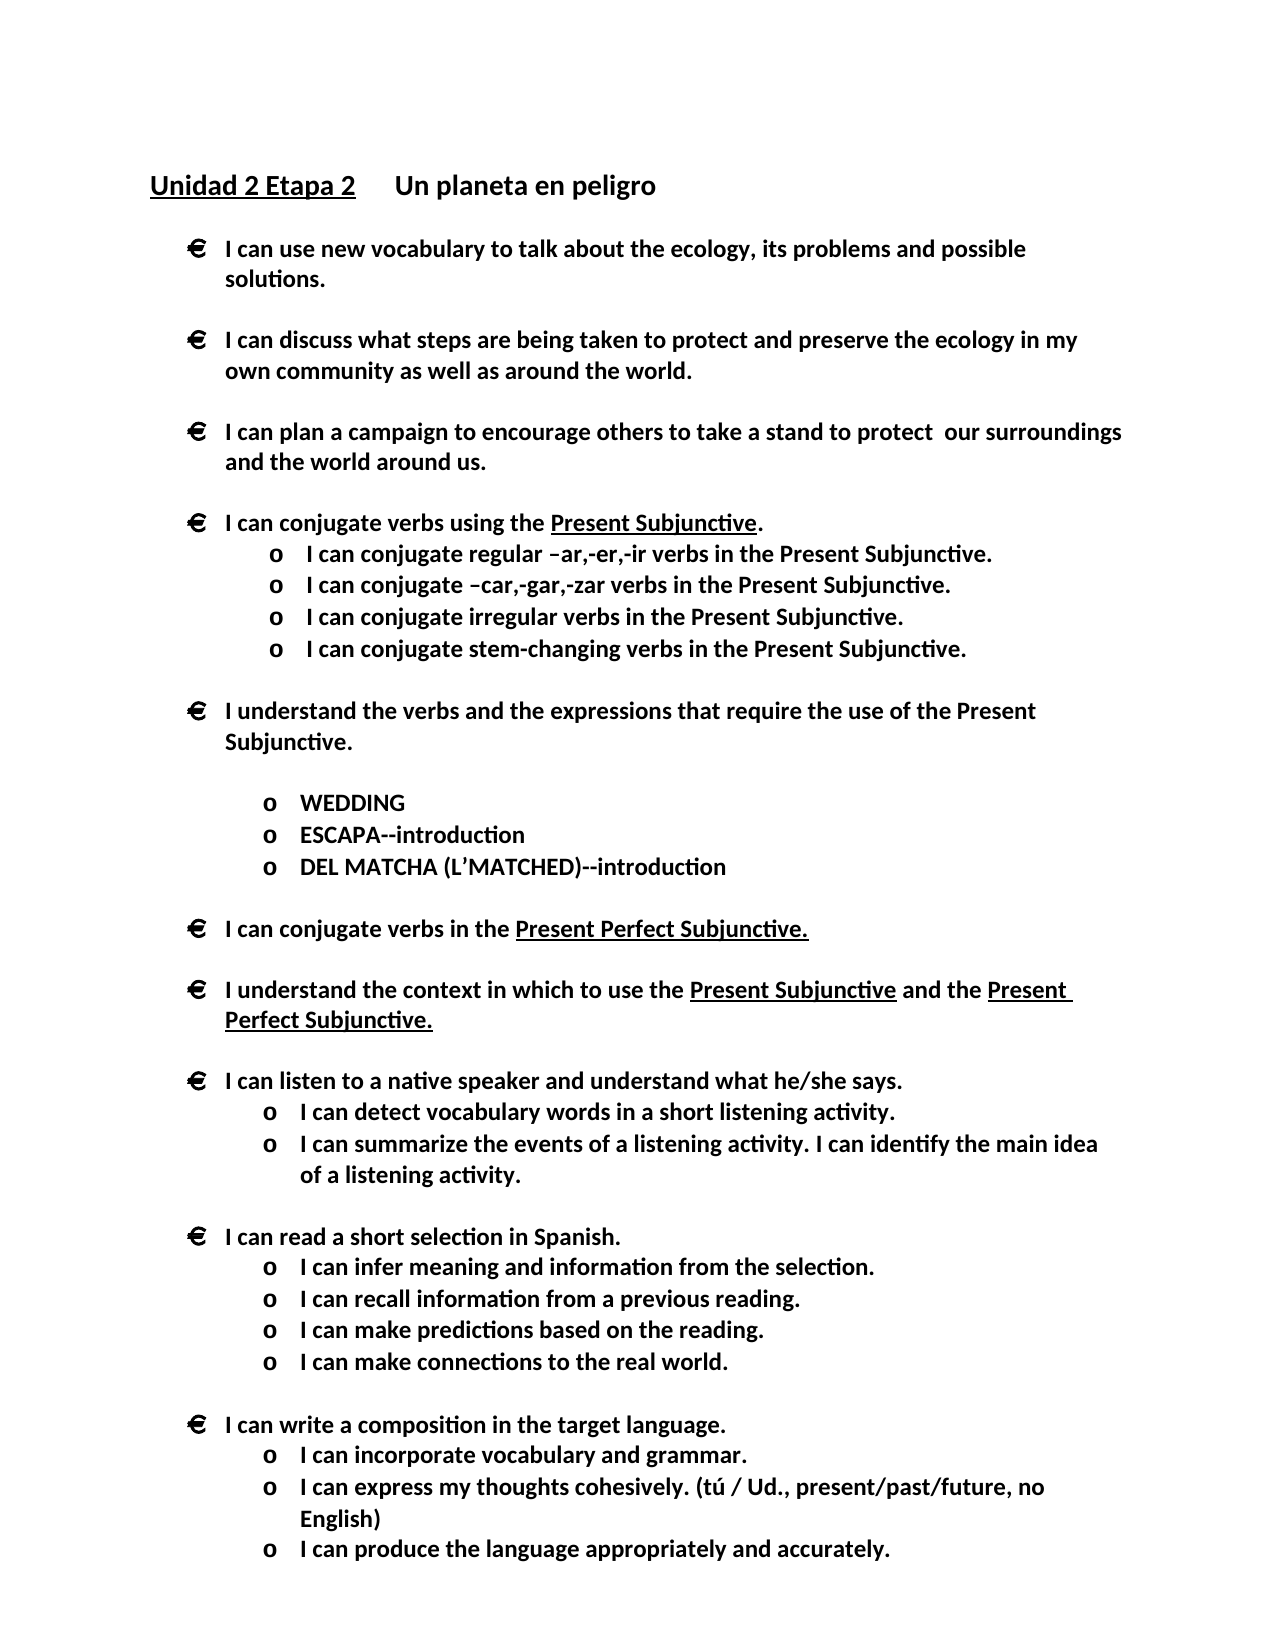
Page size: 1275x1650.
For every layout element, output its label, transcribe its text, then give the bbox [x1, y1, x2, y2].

list I can conjugate verbs using the Present Subjunctive. [187, 507, 1125, 538]
list I can conjugate regular –ar,-er,-ir verbs in the Present Subjunctive. [269, 538, 1125, 570]
list I understand the verbs and the expressions that require the use of the Present Subjunctive. [187, 696, 1125, 757]
list I can infer meaning and information from the selection. [262, 1251, 1125, 1283]
list I can conjugate –car,-gar,-zar verbs in the Present Subjunctive. [269, 570, 1125, 601]
list WEDDING [262, 787, 1125, 819]
list I can conjugate verbs in the Present Perfect Subjunctive. [187, 913, 1125, 943]
list I can conjugate stem-changing verbs in the Present Subjunctive. [269, 633, 1125, 665]
list I understand the context in which to use the Present Subjunctive and the Present Perfect Subjunctive. [187, 974, 1125, 1035]
list ESCAPA--introduction [262, 819, 1125, 851]
text Unidad 2 Etapa 2 Un planeta en peligro [150, 167, 1125, 202]
list I can listen to a native speaker and understand what he/she says. [187, 1066, 1125, 1096]
list I can express my thoughts cohesively. (tú / Ud., present/past/future, no English) [262, 1471, 1125, 1533]
list I can produce the language appropriately and accurately. [262, 1533, 1125, 1565]
list I can make predictions based on the reading. [262, 1315, 1125, 1346]
list I can plan a campaign to encourage others to take a stand to protect our surroundings and the world around us. [187, 416, 1125, 477]
list I can incorporate vocabulary and grammar. [262, 1439, 1125, 1471]
list I can summarize the events of a listening activity. I can identify the main idea of a listening activity. [262, 1128, 1125, 1190]
list DEL MATCHA (L’MATCHED)--introduction [262, 851, 1125, 882]
list I can write a composition in the target language. [187, 1409, 1125, 1439]
list I can conjugate irregular verbs in the Present Subjunctive. [269, 601, 1125, 633]
list I can detect vocabulary words in a short listening activity. [262, 1096, 1125, 1128]
list I can make connections to the real world. [262, 1346, 1125, 1378]
list I can discuss what steps are being taken to protect and preserve the ecology in my own community as well as around the world. [187, 324, 1125, 385]
list I can read a short selection in Spanish. [187, 1221, 1125, 1251]
list I can use new vocabulary to talk about the ecology, its problems and possible solutions. [187, 233, 1125, 294]
list I can recall information from a previous reading. [262, 1283, 1125, 1315]
